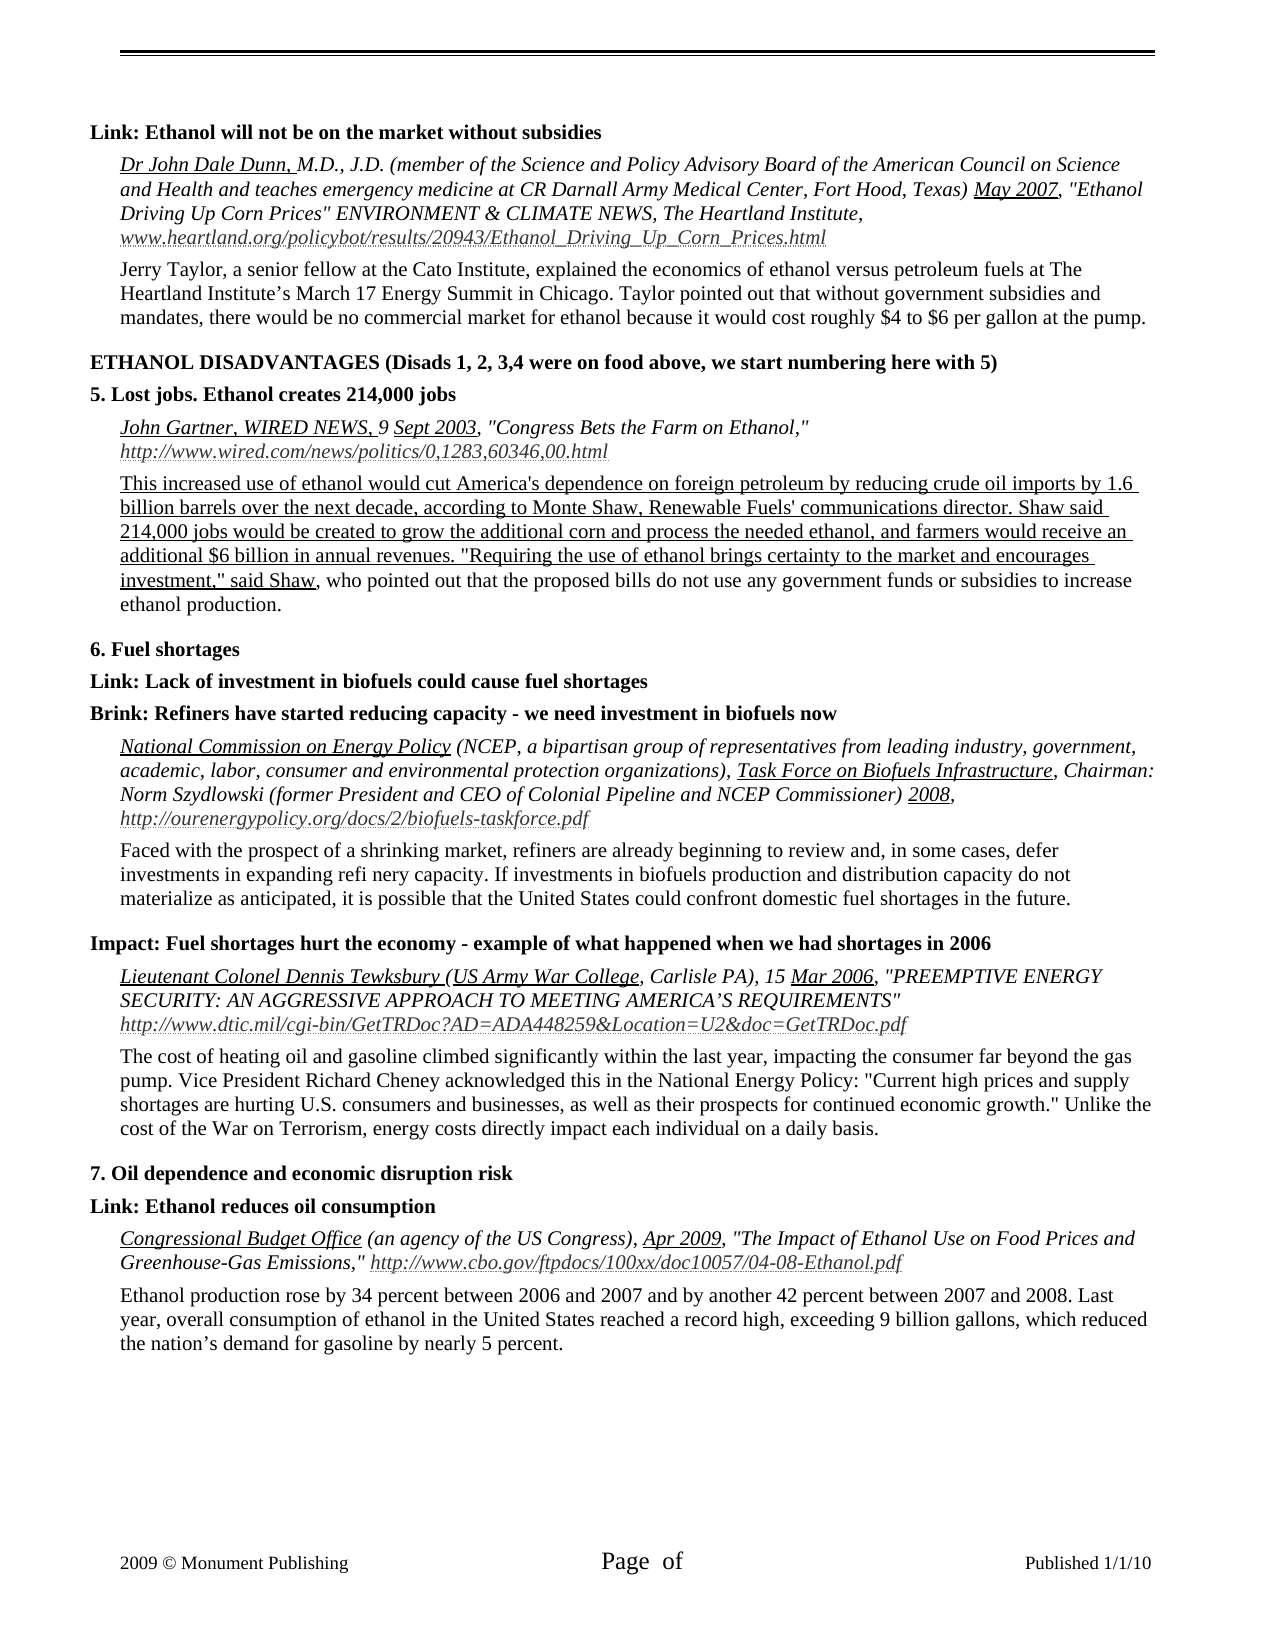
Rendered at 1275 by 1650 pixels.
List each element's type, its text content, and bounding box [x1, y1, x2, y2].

text Congressional Budget Office (an agency of the US Congress), Apr 2009, "The Impact of Ethanol Use on Food Prices and Greenhouse-Gas Emissions," http://www.cbo.gov/ftpdocs/100xx/doc10057/04-08-Ethanol.pdf [120, 1226, 1155, 1274]
text 5. Lost jobs. Ethanol creates 214,000 jobs [90, 382, 1155, 406]
text This increased use of ethanol would cut America's dependence on foreign petroleum by reducing crude oil imports by 1.6 billion barrels over the next decade, according to Monte Shaw, Renewable Fuels' communications director. Shaw said 214,000 jobs would be created to grow the additional corn and process the needed ethanol, and farmers would receive an additional $6 billion in annual revenues. "Requiring the use of ethanol brings certainty to the market and encourages investment," said Shaw, who pointed out that the proposed bills do not use any government funds or subsidies to increase ethanol production. [120, 471, 1155, 616]
text Link: Lack of investment in biofuels could cause fuel shortages [90, 669, 1155, 693]
text Link: Ethanol reduces oil consumption [90, 1194, 1155, 1218]
text Impact: Fuel shortages hurt the economy - example of what happened when we had shortages in 2006 [90, 931, 1155, 955]
text The cost of heating oil and gasoline climbed significantly within the last year, impacting the consumer far beyond the gas pump. Vice President Richard Cheney acknowledged this in the National Energy Policy: "Current high prices and supply shortages are hurting U.S. consumers and businesses, as well as their prospects for continued economic growth." Unlike the cost of the War on Terrorism, energy costs directly impact each individual on a daily basis. [120, 1044, 1155, 1140]
text Jerry Taylor, a senior fellow at the Cato Institute, explained the economics of ethanol versus petroleum fuels at The Heartland Institute’s March 17 Energy Summit in Chicago. Taylor pointed out that without government subsidies and mandates, there would be no commercial market for ethanol because it would cost roughly $4 to $6 per gallon at the pump. [120, 257, 1155, 329]
text Ethanol production rose by 34 percent between 2006 and 2007 and by another 42 percent between 2007 and 2008. Last year, overall consumption of ethanol in the United States reached a record high, exceeding 9 billion gallons, which reduced the nation’s demand for gasoline by nearly 5 percent. [120, 1282, 1155, 1355]
text Brink: Refiners have started reducing capacity - we need investment in biofuels now [90, 701, 1155, 725]
text Faced with the prospect of a shrinking market, refiners are already beginning to review and, in some cases, defer investments in expanding refi nery capacity. If investments in biofuels production and distribution capacity do not materialize as anticipated, it is possible that the United States could confront domestic fuel shortages in the future. [120, 838, 1155, 910]
text 6. Fuel shortages [90, 636, 1155, 661]
text 7. Oil dependence and economic disruption risk [90, 1161, 1155, 1185]
text John Gartner, WIRED NEWS, 9 Sept 2003, "Congress Bets the Farm on Ethanol," http://www.wired.com/news/politics/0,1283,60346,00.html [120, 415, 1155, 463]
text ETHANOL DISADVANTAGES (Disads 1, 2, 3,4 were on food above, we start numbering here with 5) [90, 350, 1155, 374]
text National Commission on Energy Policy (NCEP, a bipartisan group of representatives from leading industry, government, academic, labor, consumer and environmental protection organizations), Task Force on Biofuels Infrastructure, Chairman: Norm Szydlowski (former President and CEO of Colonial Pipeline and NCEP Commissioner) 2008, http://ourenergypolicy.org/docs/2/biofuels-taskforce.pdf [120, 734, 1155, 830]
text Link: Ethanol will not be on the market without subsidies [90, 120, 1155, 144]
text Lieutenant Colonel Dennis Tewksbury (US Army War College, Carlisle PA), 15 Mar 2006, "PREEMPTIVE ENERGY SECURITY: AN AGGRESSIVE APPROACH TO MEETING AMERICA’S REQUIREMENTS" http://www.dtic.mil/cgi-bin/GetTRDoc?AD=ADA448259&Location=U2&doc=GetTRDoc.pdf [120, 964, 1155, 1036]
text Dr John Dale Dunn, M.D., J.D. (member of the Science and Policy Advisory Board of the American Council on Science and Health and teaches emergency medicine at CR Darnall Army Medical Center, Fort Hood, Texas) May 2007, "Ethanol Driving Up Corn Prices" ENVIRONMENT & CLIMATE NEWS, The Heartland Institute, www.heartland.org/policybot/results/20943/Ethanol_Driving_Up_Corn_Prices.html [120, 152, 1155, 249]
